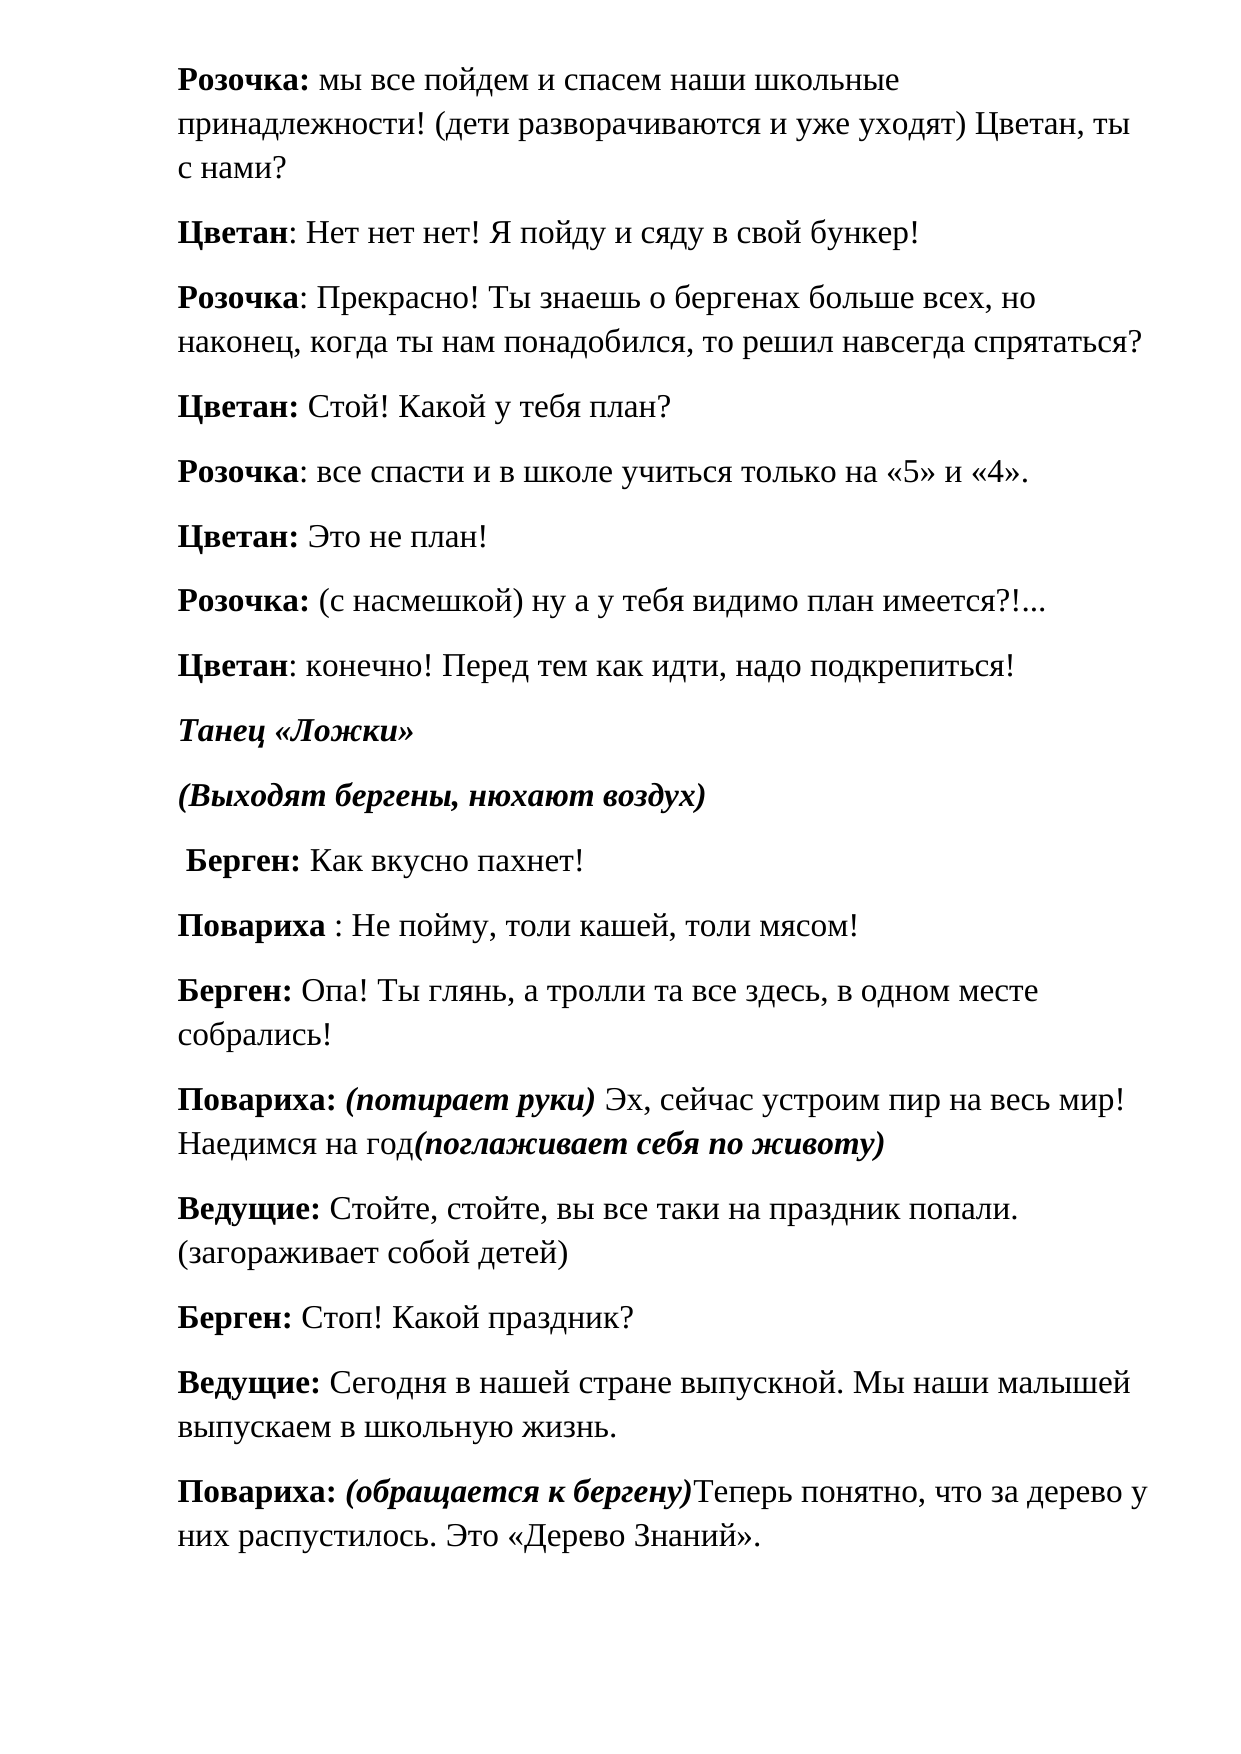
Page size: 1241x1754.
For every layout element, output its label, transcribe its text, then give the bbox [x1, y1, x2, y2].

text (Выходят бергены, нюхают воздух) [177, 775, 1152, 814]
text Повариха : Не пойму, толи кашей, толи мясом! [177, 905, 1152, 943]
text Берген: Стоп! Какой праздник? [177, 1297, 1152, 1335]
text Ведущие: Сегодня в нашей стране выпускной. Мы наши малышей выпускаем в школьную жизнь. [177, 1362, 1152, 1444]
text Повариха: (потирает руки) Эх, сейчас устроим пир на весь мир! Наедимся на год(поглаживает себя по животу) [177, 1079, 1152, 1161]
text Розочка: мы все пойдем и спасем наши школьные принадлежности! (дети разворачиваются и уже уходят) Цветан, ты с нами? [177, 59, 1152, 186]
text Цветан: конечно! Перед тем как идти, надо подкрепиться! [177, 646, 1152, 684]
text Берген: Как вкусно пахнет! [177, 840, 1152, 879]
text Повариха: (обращается к бергену)Теперь понятно, что за дерево у них распустилось. Это «Дерево Знаний». [177, 1471, 1152, 1553]
text Танец «Ложки» [177, 711, 1152, 749]
text Берген: Опа! Ты глянь, а тролли та все здесь, в одном месте собрались! [177, 970, 1152, 1052]
text Цветан: Нет нет нет! Я пойду и сяду в свой бункер! [177, 212, 1152, 251]
text Розочка: (с насмешкой) ну а у тебя видимо план имеется?!... [177, 581, 1152, 619]
text Розочка: все спасти и в школе учиться только на «5» и «4». [177, 451, 1152, 489]
text Цветан: Это не план! [177, 516, 1152, 554]
text Розочка: Прекрасно! Ты знаешь о бергенах больше всех, но наконец, когда ты нам понадобился, то решил навсегда спрятаться? [177, 277, 1152, 359]
text Ведущие: Стойте, стойте, вы все таки на праздник попали. (загораживает собой детей) [177, 1188, 1152, 1270]
text Цветан: Стой! Какой у тебя план? [177, 386, 1152, 424]
